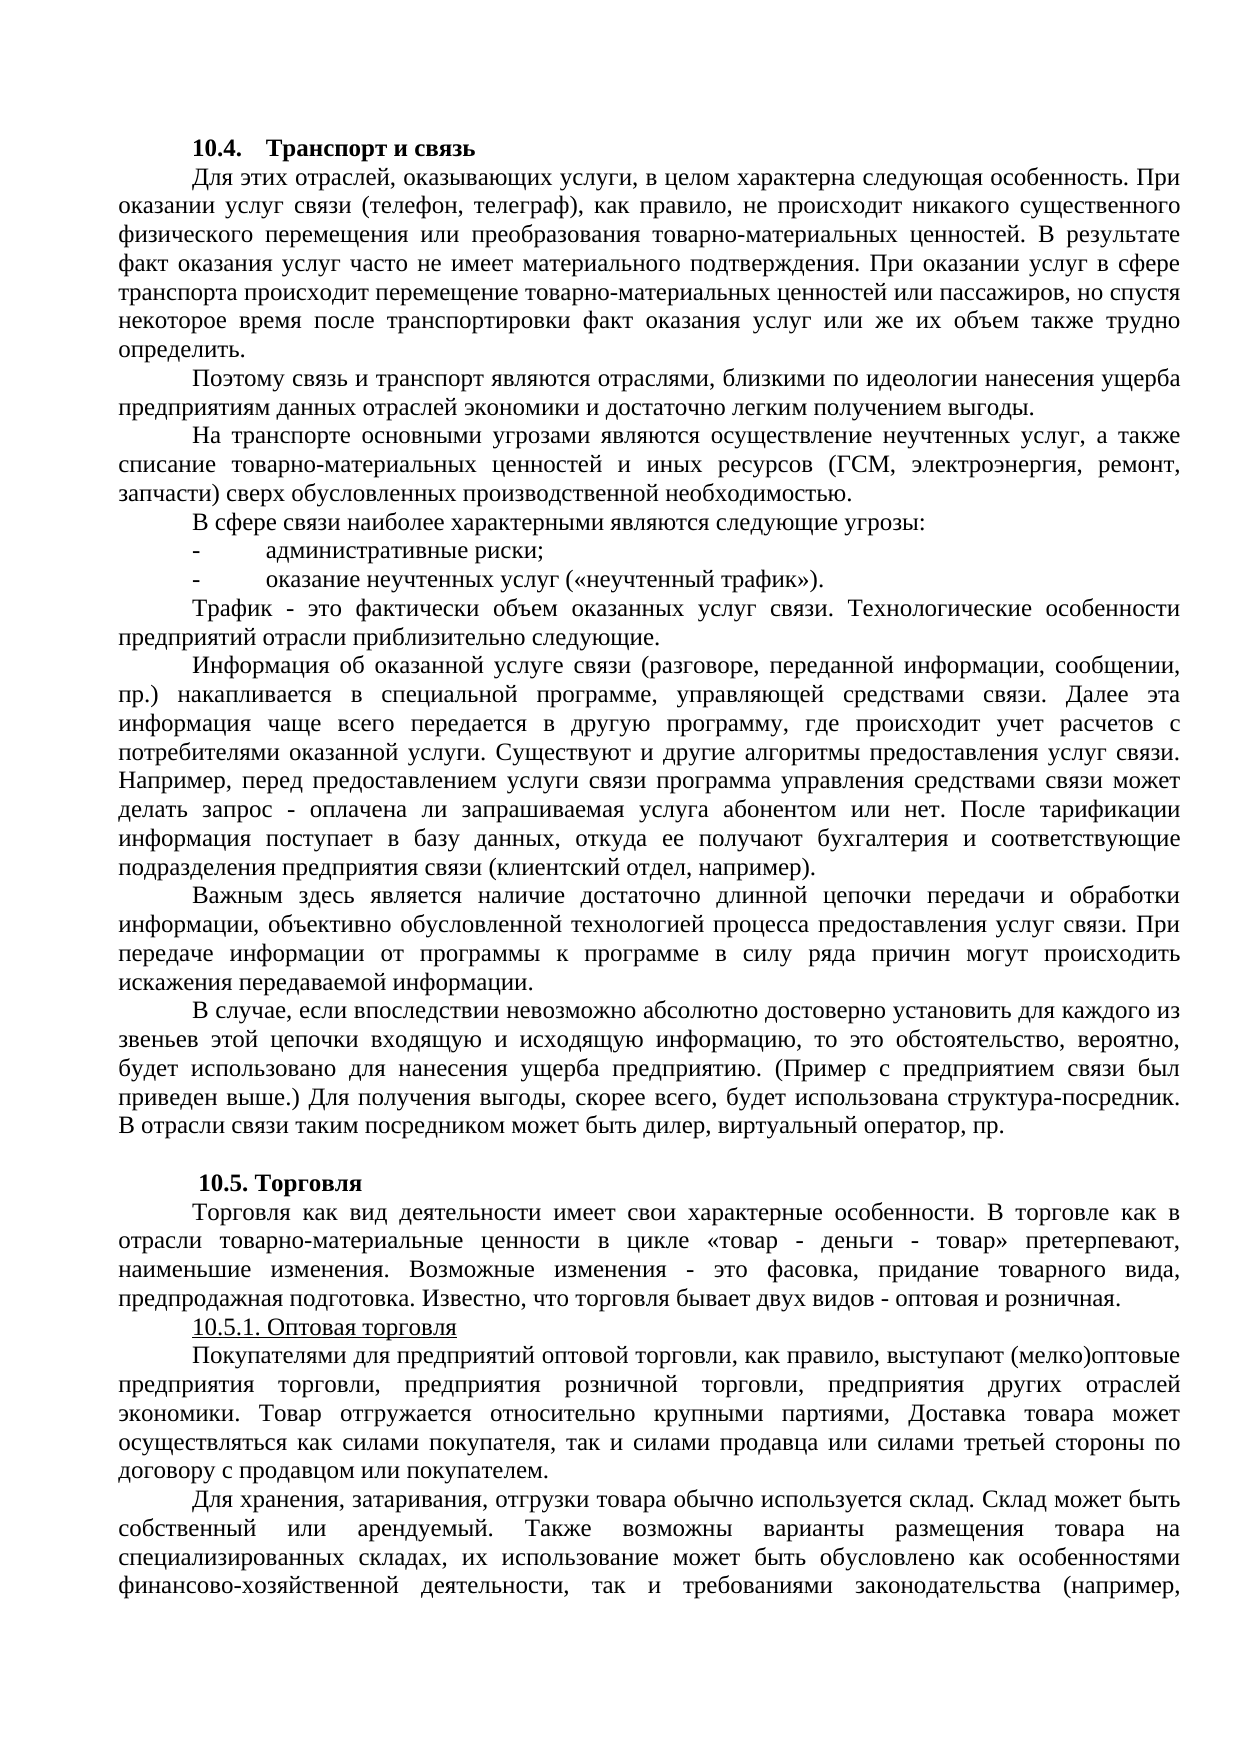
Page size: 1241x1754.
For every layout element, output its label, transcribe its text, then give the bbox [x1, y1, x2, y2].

text В сфере связи наиболее характерными являются следующие угрозы: [118, 507, 1181, 536]
text Трафик - это фактически объем оказанных услуг связи. Технологические особенности предприятий отрасли приблизительно следующие. [118, 593, 1181, 651]
text - административные риски; [118, 536, 1181, 564]
text 10.5. Торговля [118, 1168, 1181, 1197]
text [118, 1484, 1181, 1599]
text - оказание неучтенных услуг («неучтенный трафик»). [118, 564, 1181, 593]
text Для этих отраслей, оказывающих услуги, в целом характерна следующая особенность. При оказании услуг связи (телефон, телеграф), как правило, не происходит никакого существенного физического перемещения или преобразования товарно-материальных ценностей. В результате факт оказания услуг часто не имеет материального подтверждения. При оказании услуг в сфере транспорта происходит перемещение товарно-материальных ценностей или пассажиров, но спустя некоторое время после транспортировки факт оказания услуг или же их объем также трудно определить. [118, 162, 1181, 363]
text Торговля как вид деятельности имеет свои характерные особенности. В торговле как в отрасли товарно-материальные ценности в цикле «товар - деньги - товар» претерпевают, наименьшие изменения. Возможные изменения - это фасовка, придание товарного вида, предпродажная подготовка. Известно, что торговля бывает двух видов - оптовая и розничная. [118, 1197, 1181, 1312]
text В случае, если впоследствии невозможно абсолютно достоверно установить для каждого из звеньев этой цепочки входящую и исходящую информацию, то это обстоятельство, вероятно, будет использовано для нанесения ущерба предприятию. (Пример с предприятием связи был приведен выше.) Для получения выгоды, скорее всего, будет использована структура-посредник. В отрасли связи таким посредником может быть дилер, виртуальный оператор, пр. [118, 996, 1181, 1139]
text 10.5.1. Оптовая торговля [118, 1312, 1181, 1341]
text Важным здесь является наличие достаточно длинной цепочки передачи и обработки информации, объективно обусловленной технологией процесса предоставления услуг связи. При передаче информации от программы к программе в силу ряда причин могут происходить искажения передаваемой информации. [118, 881, 1181, 996]
text Поэтому связь и транспорт являются отраслями, близкими по идеологии нанесения ущерба предприятиям данных отраслей экономики и достаточно легким получением выгоды. [118, 363, 1181, 421]
text Покупателями для предприятий оптовой торговли, как правило, выступают (мелко)оптовые предприятия торговли, предприятия розничной торговли, предприятия других отраслей экономики. Товар отгружается относительно крупными партиями, Доставка товара может осуществляться как силами покупателя, так и силами продавца или силами третьей стороны по договору с продавцом или покупателем. [118, 1341, 1181, 1484]
text Информация об оказанной услуге связи (разговоре, переданной информации, сообщении, пр.) накапливается в специальной программе, управляющей средствами связи. Далее эта информация чаще всего передается в другую программу, где происходит учет расчетов с потребителями оказанной услуги. Существуют и другие алгоритмы предоставления услуг связи. Например, перед предоставлением услуги связи программа управления средствами связи может делать запрос - оплачена ли запрашиваемая услуга абонентом или нет. После тарификации информация поступает в базу данных, откуда ее получают бухгалтерия и соответствующие подразделения предприятия связи (клиентский отдел, например). [118, 651, 1181, 881]
text На транспорте основными угрозами являются осуществление неучтенных услуг, а также списание товарно-материальных ценностей и иных ресурсов (ГСМ, электроэнергия, ремонт, запчасти) сверх обусловленных производственной необходимостью. [118, 421, 1181, 507]
text 10.4. Транспорт и связь [118, 133, 1181, 162]
